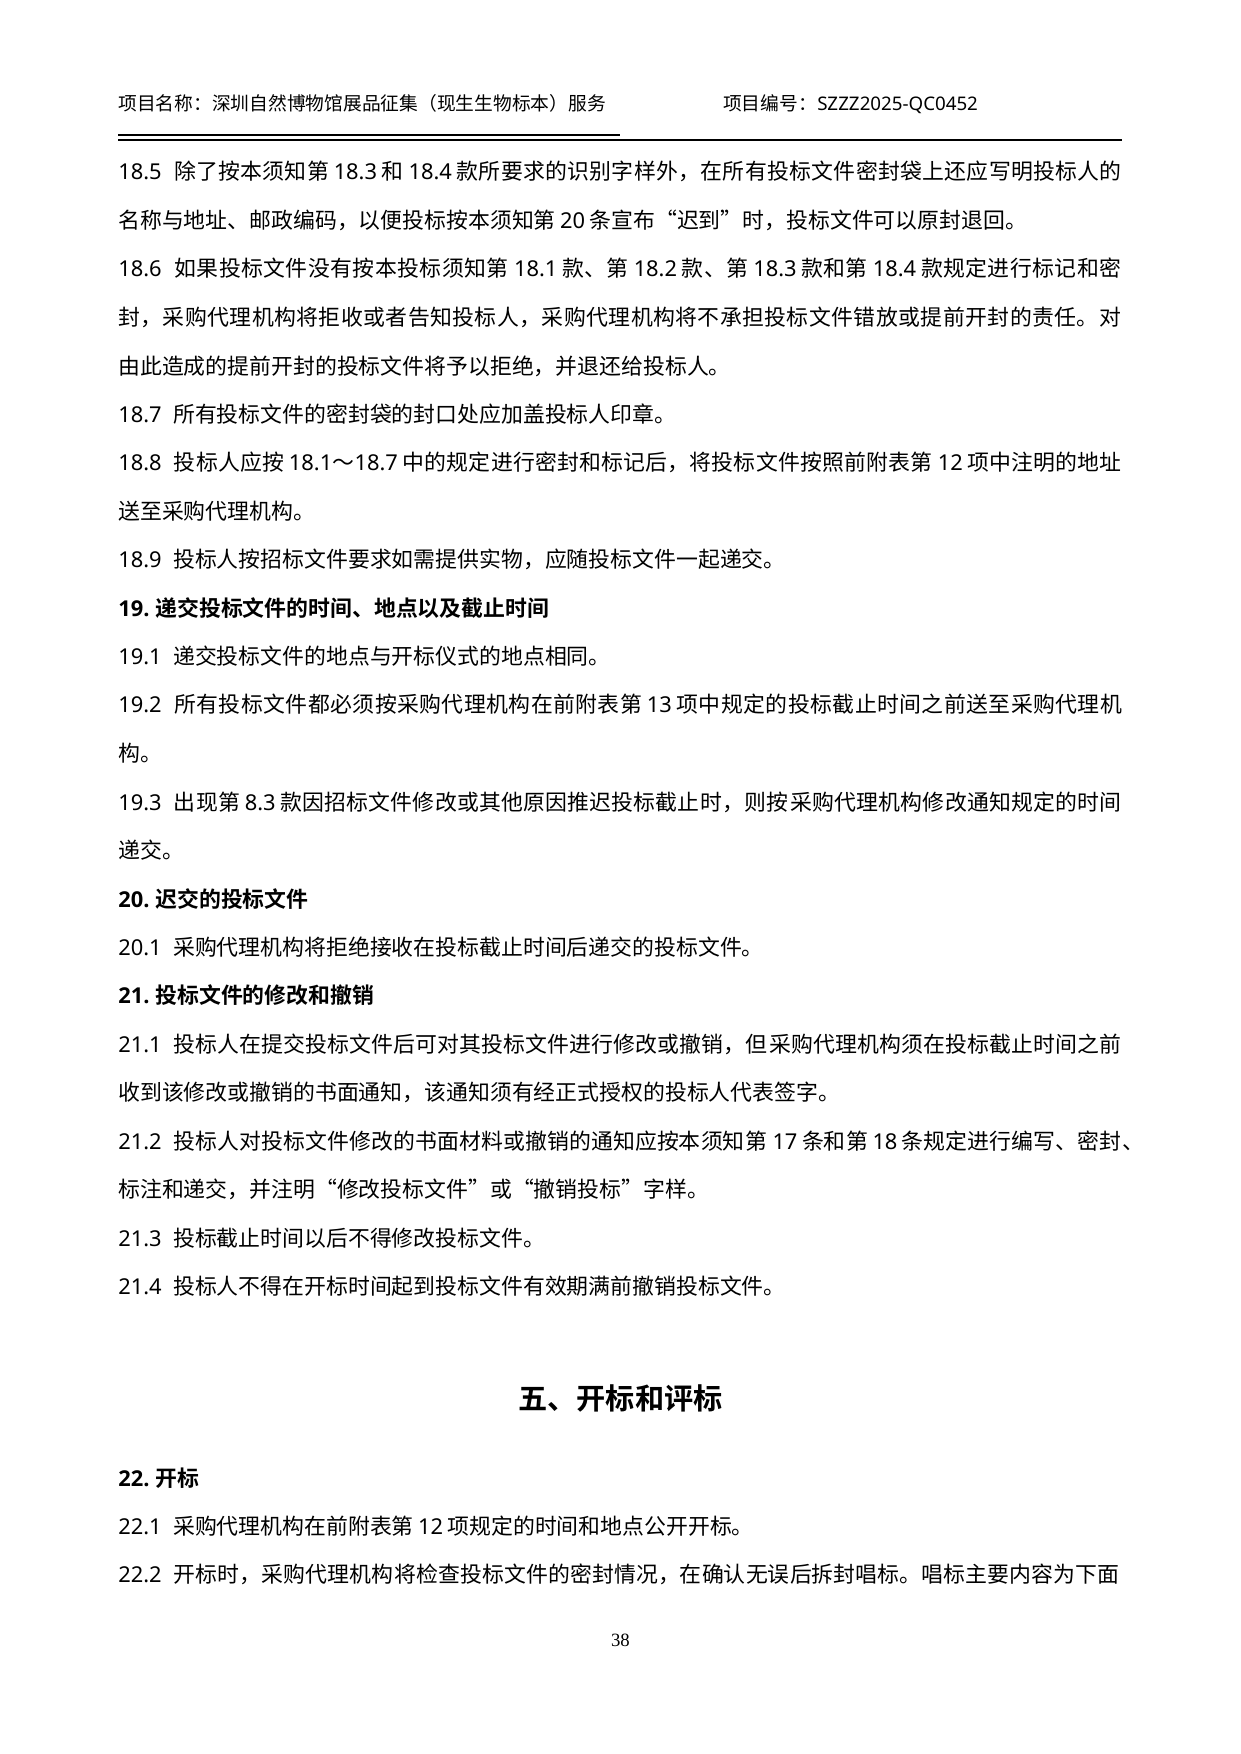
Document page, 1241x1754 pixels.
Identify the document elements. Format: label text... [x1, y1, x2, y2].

text 19. 递交投标文件的时间、地点以及截止时间 [118, 590, 1122, 623]
text 21.3 投标截止时间以后不得修改投标文件。 [118, 1220, 1122, 1253]
text 18.8 投标人应按18.1～18.7中的规定进行密封和标记后，将投标文件按照前附表第12项中注明的地址送至采购代理机构。 [118, 445, 1122, 526]
text 21.4 投标人不得在开标时间起到投标文件有效期满前撤销投标文件。 [118, 1269, 1122, 1301]
text 19.3 出现第8.3款因招标文件修改或其他原因推迟投标截止时，则按采购代理机构修改通知规定的时间递交。 [118, 784, 1122, 865]
text 18.6 如果投标文件没有按本投标须知第18.1款、第18.2款、第18.3款和第18.4款规定进行标记和密封，采购代理机构将拒收或者告知投标人，采购代理机构将不承担投标文件错放或提前开封的责任。对由此造成的提前开封的投标文件将予以拒绝，并退还给投标人。 [118, 251, 1122, 381]
text 19.2 所有投标文件都必须按采购代理机构在前附表第13项中规定的投标截止时间之前送至采购代理机构。 [118, 687, 1122, 768]
text 22. 开标 [118, 1460, 1122, 1493]
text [118, 1557, 1122, 1589]
subtitle 五、开标和评标 [118, 1364, 1122, 1429]
text 18.7 所有投标文件的密封袋的封口处应加盖投标人印章。 [118, 397, 1122, 429]
text 20. 迟交的投标文件 [118, 881, 1122, 914]
text 21.1 投标人在提交投标文件后可对其投标文件进行修改或撤销，但采购代理机构须在投标截止时间之前收到该修改或撤销的书面通知，该通知须有经正式授权的投标人代表签字。 [118, 1026, 1122, 1107]
text 18.9 投标人按招标文件要求如需提供实物，应随投标文件一起递交。 [118, 542, 1122, 574]
text 20.1 采购代理机构将拒绝接收在投标截止时间后递交的投标文件。 [118, 929, 1122, 962]
text 21. 投标文件的修改和撤销 [118, 978, 1122, 1010]
text 21.2 投标人对投标文件修改的书面材料或撤销的通知应按本须知第17条和第18条规定进行编写、密封、标注和递交，并注明“修改投标文件”或“撤销投标”字样。 [118, 1123, 1122, 1204]
text 18.5 除了按本须知第18.3和18.4款所要求的识别字样外，在所有投标文件密封袋上还应写明投标人的名称与地址、邮政编码，以便投标按本须知第20条宣布“迟到”时，投标文件可以原封退回。 [118, 154, 1122, 235]
text 19.1 递交投标文件的地点与开标仪式的地点相同。 [118, 639, 1122, 671]
text 22.1 采购代理机构在前附表第12项规定的时间和地点公开开标。 [118, 1509, 1122, 1541]
